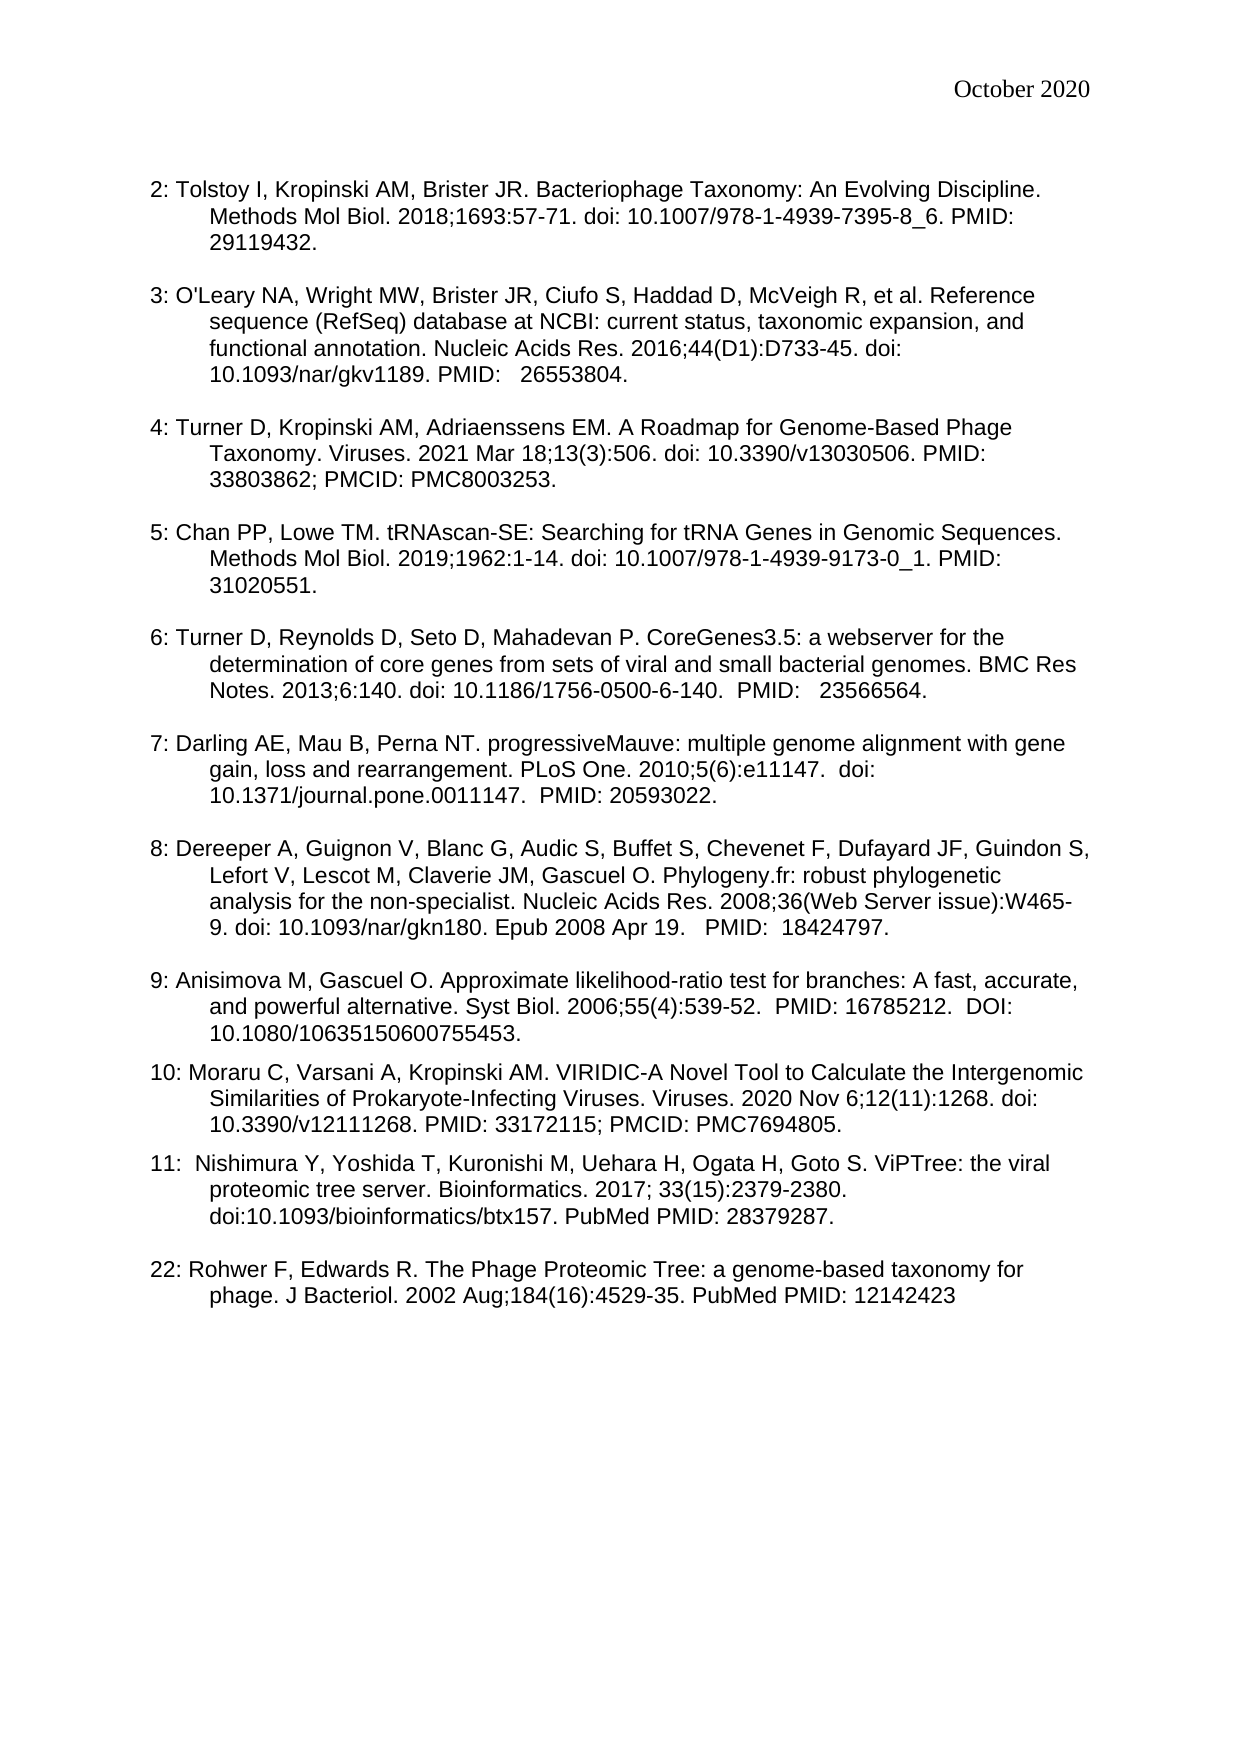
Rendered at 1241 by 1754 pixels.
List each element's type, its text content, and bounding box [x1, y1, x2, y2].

text 11: Nishimura Y, Yoshida T, Kuronishi M, Uehara H, Ogata H, Goto S. ViPTree: the viral proteomic tree server. Bioinformatics. 2017; 33(15):2379-2380. doi:10.1093/bioinformatics/btx157. PubMed PMID: 28379287. [150, 1150, 1090, 1229]
text 3: O'Leary NA, Wright MW, Brister JR, Ciufo S, Haddad D, McVeigh R, et al. Reference sequence (RefSeq) database at NCBI: current status, taxonomic expansion, and functional annotation. Nucleic Acids Res. 2016;44(D1):D733-45. doi: 10.1093/nar/gkv1189. PMID: 26553804. [150, 282, 1090, 387]
text 4: Turner D, Kropinski AM, Adriaenssens EM. A Roadmap for Genome-Based Phage Taxonomy. Viruses. 2021 Mar 18;13(3):506. doi: 10.3390/v13030506. PMID: 33803862; PMCID: PMC8003253. [150, 413, 1090, 493]
text 2: Tolstoy I, Kropinski AM, Brister JR. Bacteriophage Taxonomy: An Evolving Discipline. Methods Mol Biol. 2018;1693:57-71. doi: 10.1007/978-1-4939-7395-8_6. PMID: 29119432. [150, 176, 1090, 255]
text 10: Moraru C, Varsani A, Kropinski AM. VIRIDIC-A Novel Tool to Calculate the Intergenomic Similarities of Prokaryote-Infecting Viruses. Viruses. 2020 Nov 6;12(11):1268. doi: 10.3390/v12111268. PMID: 33172115; PMCID: PMC7694805. [150, 1058, 1090, 1138]
text 6: Turner D, Reynolds D, Seto D, Mahadevan P. CoreGenes3.5: a webserver for the determination of core genes from sets of viral and small bacterial genomes. BMC Res Notes. 2013;6:140. doi: 10.1186/1756-0500-6-140. PMID: 23566564. [150, 624, 1090, 703]
text 7: Darling AE, Mau B, Perna NT. progressiveMauve: multiple genome alignment with gene gain, loss and rearrangement. PLoS One. 2010;5(6):e11147. doi: 10.1371/journal.pone.0011147. PMID: 20593022. [150, 730, 1090, 809]
text 22: Rohwer F, Edwards R. The Phage Proteomic Tree: a genome-based taxonomy for phage. J Bacteriol. 2002 Aug;184(16):4529-35. PubMed PMID: 12142423 [150, 1256, 1090, 1308]
text 9: Anisimova M, Gascuel O. Approximate likelihood-ratio test for branches: A fast, accurate, and powerful alternative. Syst Biol. 2006;55(4):539-52. PMID: 16785212. DOI: 10.1080/10635150600755453. [150, 967, 1090, 1046]
text 8: Dereeper A, Guignon V, Blanc G, Audic S, Buffet S, Chevenet F, Dufayard JF, Guindon S, Lefort V, Lescot M, Claverie JM, Gascuel O. Phylogeny.fr: robust phylogenetic analysis for the non-specialist. Nucleic Acids Res. 2008;36(Web Server issue):W465-9. doi: 10.1093/nar/gkn180. Epub 2008 Apr 19. PMID: 18424797. [150, 835, 1090, 941]
text 5: Chan PP, Lowe TM. tRNAscan-SE: Searching for tRNA Genes in Genomic Sequences. Methods Mol Biol. 2019;1962:1-14. doi: 10.1007/978-1-4939-9173-0_1. PMID: 31020551. [150, 519, 1090, 598]
